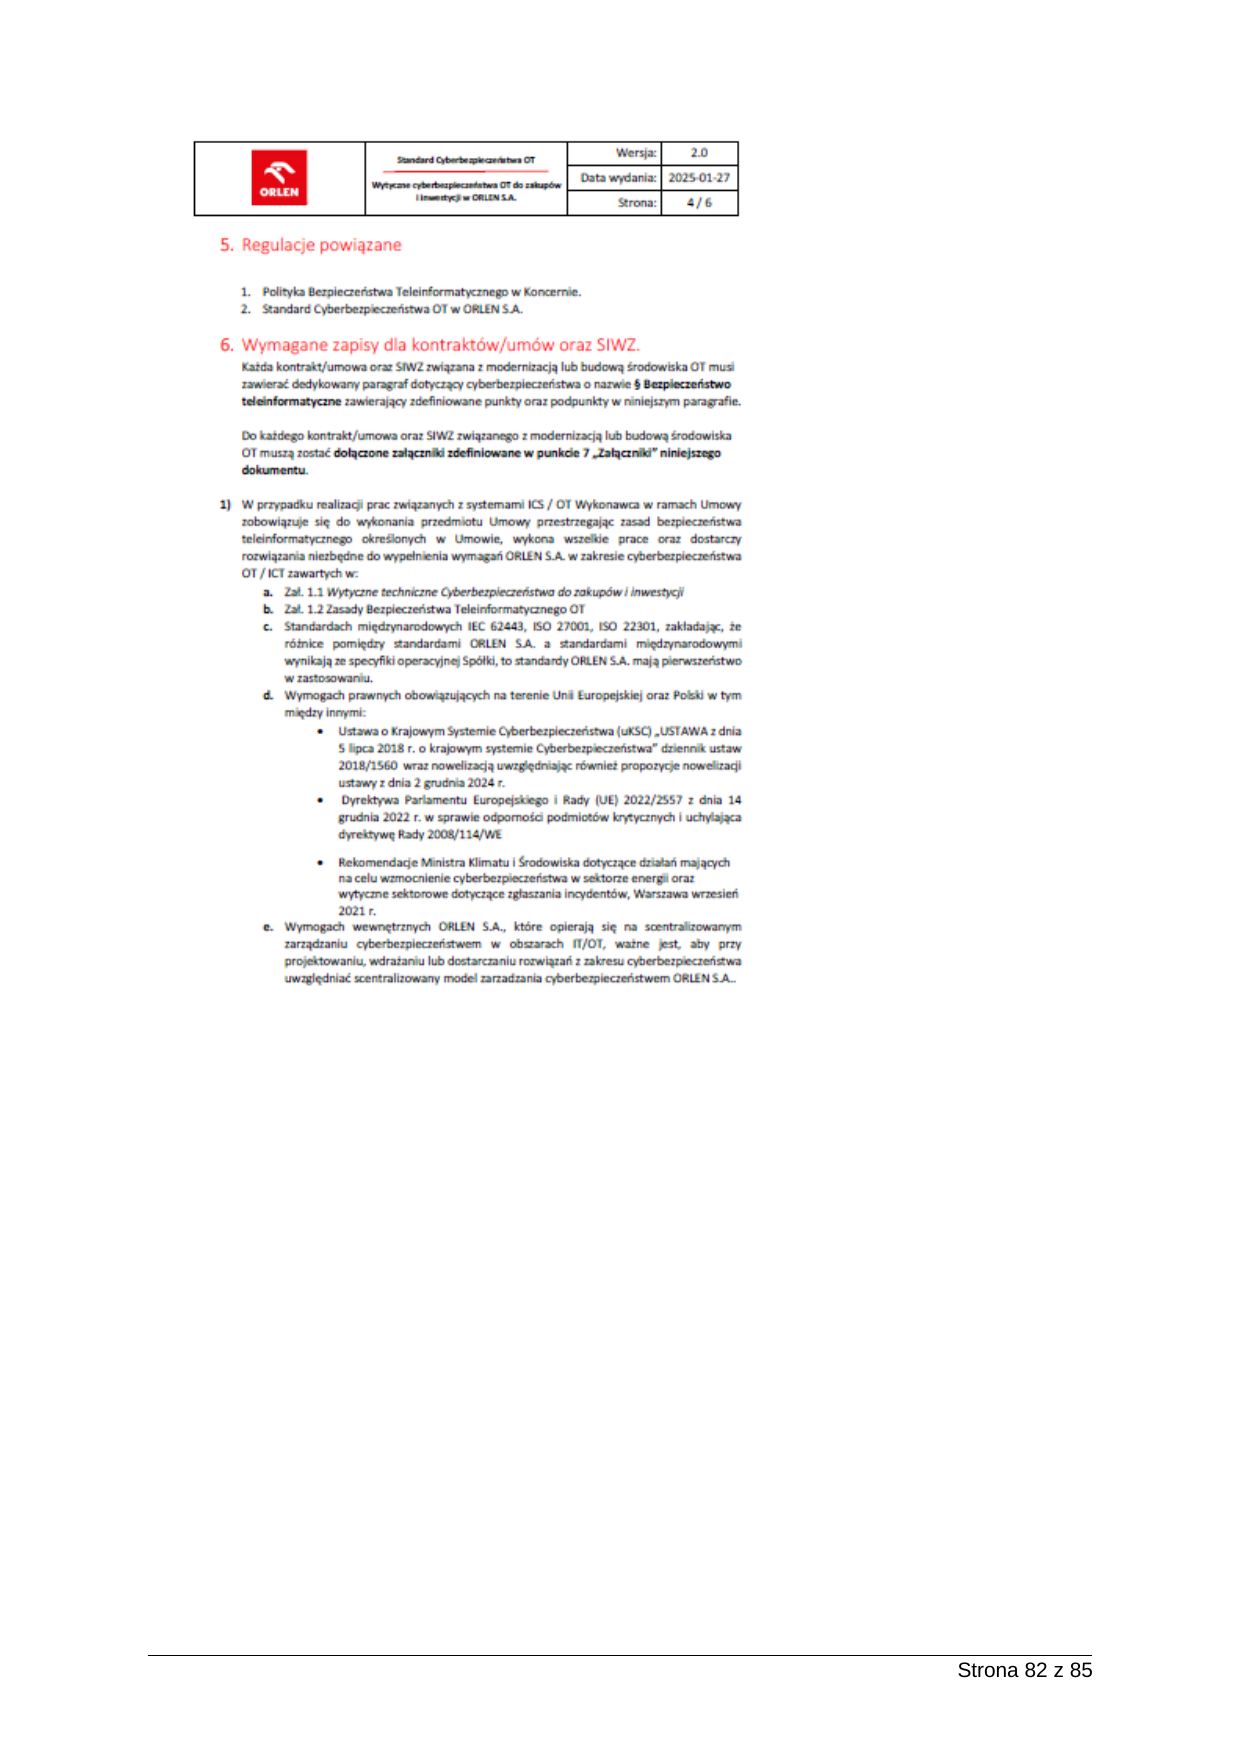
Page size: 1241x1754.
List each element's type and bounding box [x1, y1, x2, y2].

picture [147, 118, 804, 1053]
